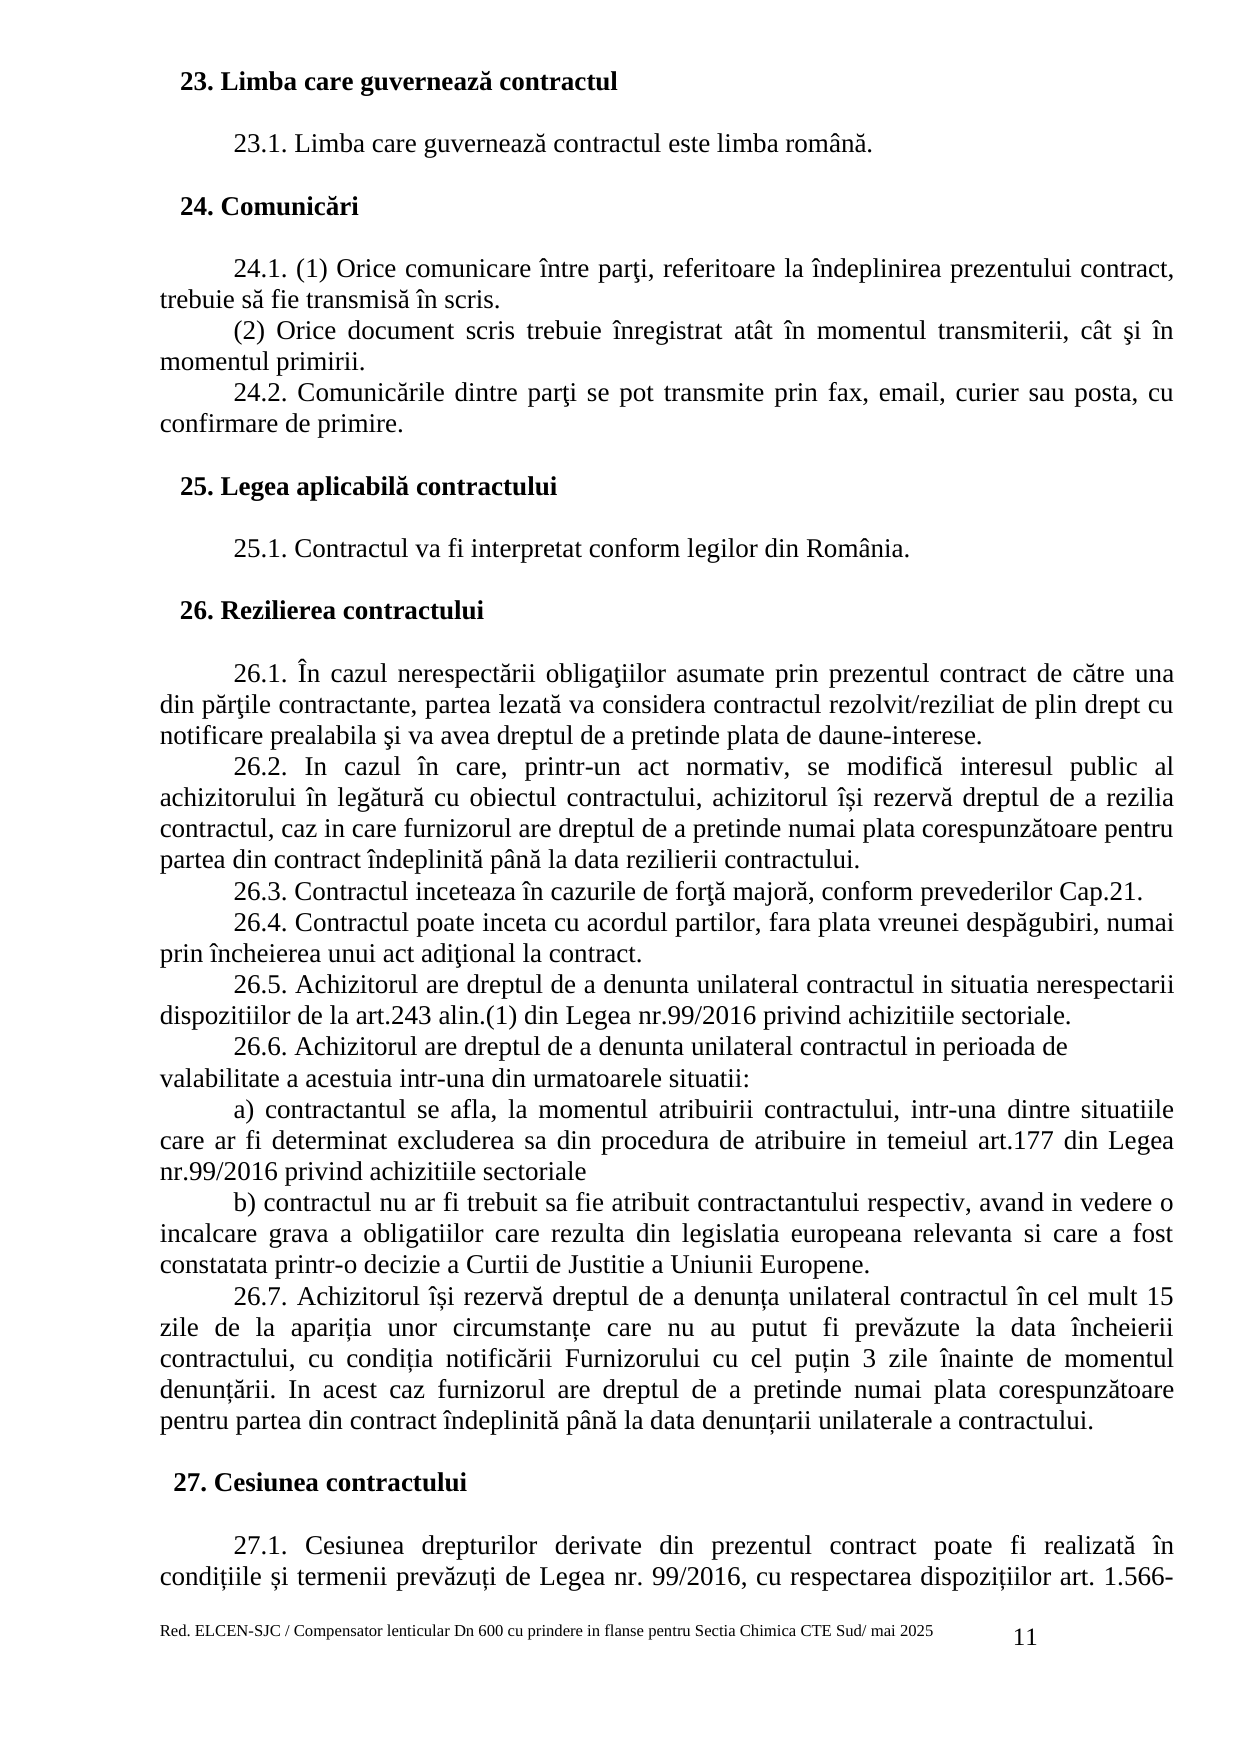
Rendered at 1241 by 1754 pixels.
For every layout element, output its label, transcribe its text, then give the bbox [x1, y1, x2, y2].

text 23. Limba care guvernează contractul [159, 65, 1175, 96]
text 26.1. În cazul nerespectării obligaţiilor asumate prin prezentul contract de către una din părţile contractante, partea lezată va considera contractul rezolvit/reziliat de plin drept cu notificare prealabila şi va avea dreptul de a pretinde plata de daune-interese. [159, 657, 1175, 750]
text 26.4. Contractul poate inceta cu acordul partilor, fara plata vreunei despăgubiri, numai prin încheierea unui act adiţional la contract. [159, 906, 1175, 968]
text 26.6. Achizitorul are dreptul de a denunta unilateral contractul in perioada de [159, 1031, 1175, 1062]
text a) contractantul se afla, la momentul atribuirii contractului, intr-una dintre situatiile care ar fi determinat excluderea sa din procedura de atribuire in temeiul art.177 din Legea nr.99/2016 privind achizitiile sectoriale [159, 1093, 1175, 1186]
text valabilitate a acestuia intr-una din urmatoarele situatii: [159, 1062, 1175, 1093]
text 26.3. Contractul inceteaza în cazurile de forţă majoră, conform prevederilor Cap.21. [159, 875, 1175, 906]
text 24.1. (1) Orice comunicare între parţi, referitoare la îndeplinirea prezentului contract, trebuie să fie transmisă în scris. [159, 252, 1175, 314]
text 24.2. Comunicările dintre parţi se pot transmite prin fax, email, curier sau posta, cu confirmare de primire. [159, 376, 1175, 439]
text 26.2. In cazul în care, printr-un act normativ, se modifică interesul public al achizitorului în legătură cu obiectul contractului, achizitorul își rezervă dreptul de a rezilia contractul, caz in care furnizorul are dreptul de a pretinde numai plata corespunzătoare pentru partea din contract îndeplinită până la data rezilierii contractului. [159, 750, 1175, 875]
text 25.1. Contractul va fi interpretat conform legilor din România. [159, 532, 1175, 563]
text b) contractul nu ar fi trebuit sa fie atribuit contractantului respectiv, avand in vedere o incalcare grava a obligatiilor care rezulta din legislatia europeana relevanta si care a fost constatata printr-o decizie a Curtii de Justitie a Uniunii Europene. [159, 1186, 1175, 1280]
text 27. Cesiunea contractului [159, 1467, 1175, 1498]
text 24. Comunicări [159, 189, 1175, 221]
text 25. Legea aplicabilă contractului [159, 470, 1175, 501]
text 26.5. Achizitorul are dreptul de a denunta unilateral contractul in situatia nerespectarii dispozitiilor de la art.243 alin.(1) din Legea nr.99/2016 privind achizitiile sectoriale. [159, 968, 1175, 1031]
text 26. Rezilierea contractului [159, 594, 1175, 626]
text (2) Orice document scris trebuie înregistrat atât în momentul transmiterii, cât şi în momentul primirii. [159, 314, 1175, 376]
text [159, 1529, 1175, 1591]
list 26.7. Achizitorul își rezervă dreptul de a denunța unilateral contractul în cel mult 15 zile de la apariția unor circumstanțe care nu au putut fi prevăzute la data încheierii contractului, cu condiția notificării Furnizorului cu cel puțin 3 zile înainte de momentul denunțării. In acest caz furnizorul are dreptul de a pretinde numai plata corespunzătoare pentru partea din contract îndeplinită până la data denunțarii unilaterale a contractului. [159, 1280, 1175, 1435]
text 23.1. Limba care guvernează contractul este limba română. [159, 127, 1175, 158]
